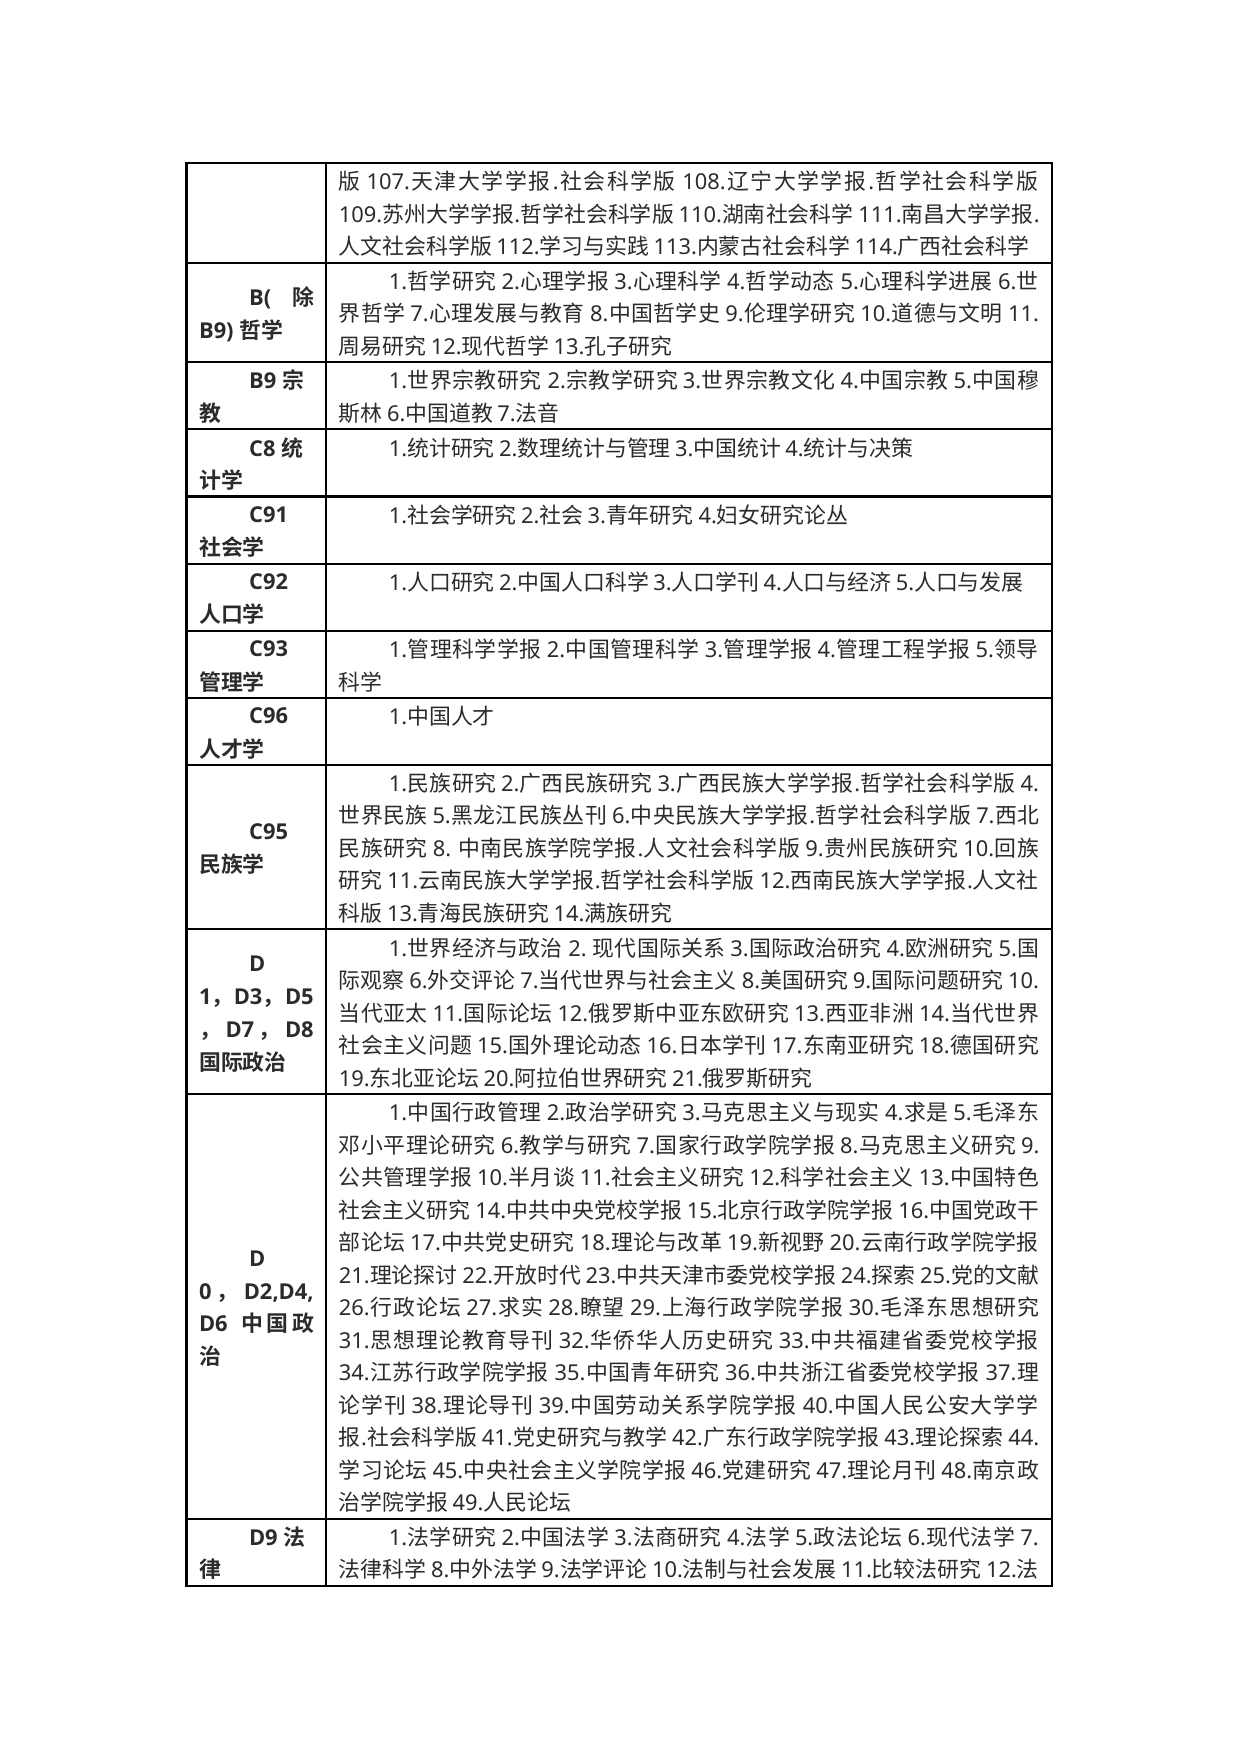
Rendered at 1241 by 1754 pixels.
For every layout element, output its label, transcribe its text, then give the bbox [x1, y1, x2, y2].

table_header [188, 164, 325, 262]
table_cell C91 社会学 [188, 498, 325, 562]
table_cell 1.管理科学学报2.中国管理科学3.管理学报4.管理工程学报5.领导科学 [327, 632, 1051, 697]
table_cell B9 宗教 [188, 363, 325, 428]
table_cell 1.世界经济与政治 2. 现代国际关系3.国际政治研究4.欧洲研究5.国际观察6.外交评论7.当代世界与社会主义8.美国研究9.国际问题研究10.当代亚太11.国际论坛12.俄罗斯中亚东欧研究13.西亚非洲14.当代世界社会主义问题15.国外理论动态16.日本学刊17.东南亚研究18.德国研究19.东北亚论坛20.阿拉伯世界研究21.俄罗斯研究 [327, 930, 1051, 1093]
table_cell 1.社会学研究2.社会3.青年研究 4.妇女研究论丛 [327, 498, 1051, 562]
table_cell C8 统计学 [188, 430, 325, 495]
table_cell C95 民族学 [188, 766, 325, 928]
table_cell 1.民族研究2.广西民族研究3.广西民族大学学报.哲学社会科学版4.世界民族5.黑龙江民族丛刊6.中央民族大学学报.哲学社会科学版7.西北民族研究8. 中南民族学院学报.人文社会科学版9.贵州民族研究10.回族研究11.云南民族大学学报.哲学社会科学版12.西南民族大学学报.人文社科版13.青海民族研究14.满族研究 [327, 766, 1051, 928]
table_cell C92 人口学 [188, 565, 325, 629]
table_cell D0，D2,D4,D6 中国政治 [188, 1095, 325, 1517]
table_cell C93 管理学 [188, 632, 325, 697]
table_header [327, 164, 1051, 262]
table_cell 1.统计研究2.数理统计与管理3.中国统计4.统计与决策 [327, 430, 1051, 495]
table_cell 1.人口研究2.中国人口科学3.人口学刊4.人口与经济5.人口与发展 [327, 565, 1051, 629]
table_cell 1.世界宗教研究 2.宗教学研究3.世界宗教文化4.中国宗教5.中国穆斯林6.中国道教7.法音 [327, 363, 1051, 428]
table_cell C96 人才学 [188, 699, 325, 764]
table_cell D1，D3，D5，D7，D8国际政治 [188, 930, 325, 1093]
table_cell B(除B9) 哲学 [188, 264, 325, 361]
table_cell 1.中国人才 [327, 699, 1051, 764]
table_cell D9 法律 [188, 1520, 325, 1584]
table_cell 1.中国行政管理2.政治学研究3.马克思主义与现实4.求是5.毛泽东邓小平理论研究6.教学与研究7.国家行政学院学报8.马克思主义研究9.公共管理学报10.半月谈11.社会主义研究12.科学社会主义13.中国特色社会主义研究14.中共中央党校学报15.北京行政学院学报16.中国党政干部论坛17.中共党史研究18.理论与改革19.新视野20.云南行政学院学报21.理论探讨22.开放时代23.中共天津市委党校学报24.探索25.党的文献26.行政论坛27.求实28.瞭望29.上海行政学院学报30.毛泽东思想研究31.思想理论教育导刊32.华侨华人历史研究33.中共福建省委党校学报34.江苏行政学院学报35.中国青年研究36.中共浙江省委党校学报37.理论学刊38.理论导刊39.中国劳动关系学院学报40.中国人民公安大学学报.社会科学版41.党史研究与教学42.广东行政学院学报43.理论探索44.学习论坛45.中央社会主义学院学报46.党建研究47.理论月刊48.南京政治学院学报49.人民论坛 [327, 1095, 1051, 1517]
table_cell 1.哲学研究2.心理学报3.心理科学4.哲学动态 5.心理科学进展6.世界哲学7.心理发展与教育8.中国哲学史9.伦理学研究10.道德与文明11.周易研究12.现代哲学13.孔子研究 [327, 264, 1051, 361]
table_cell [327, 1520, 1051, 1584]
